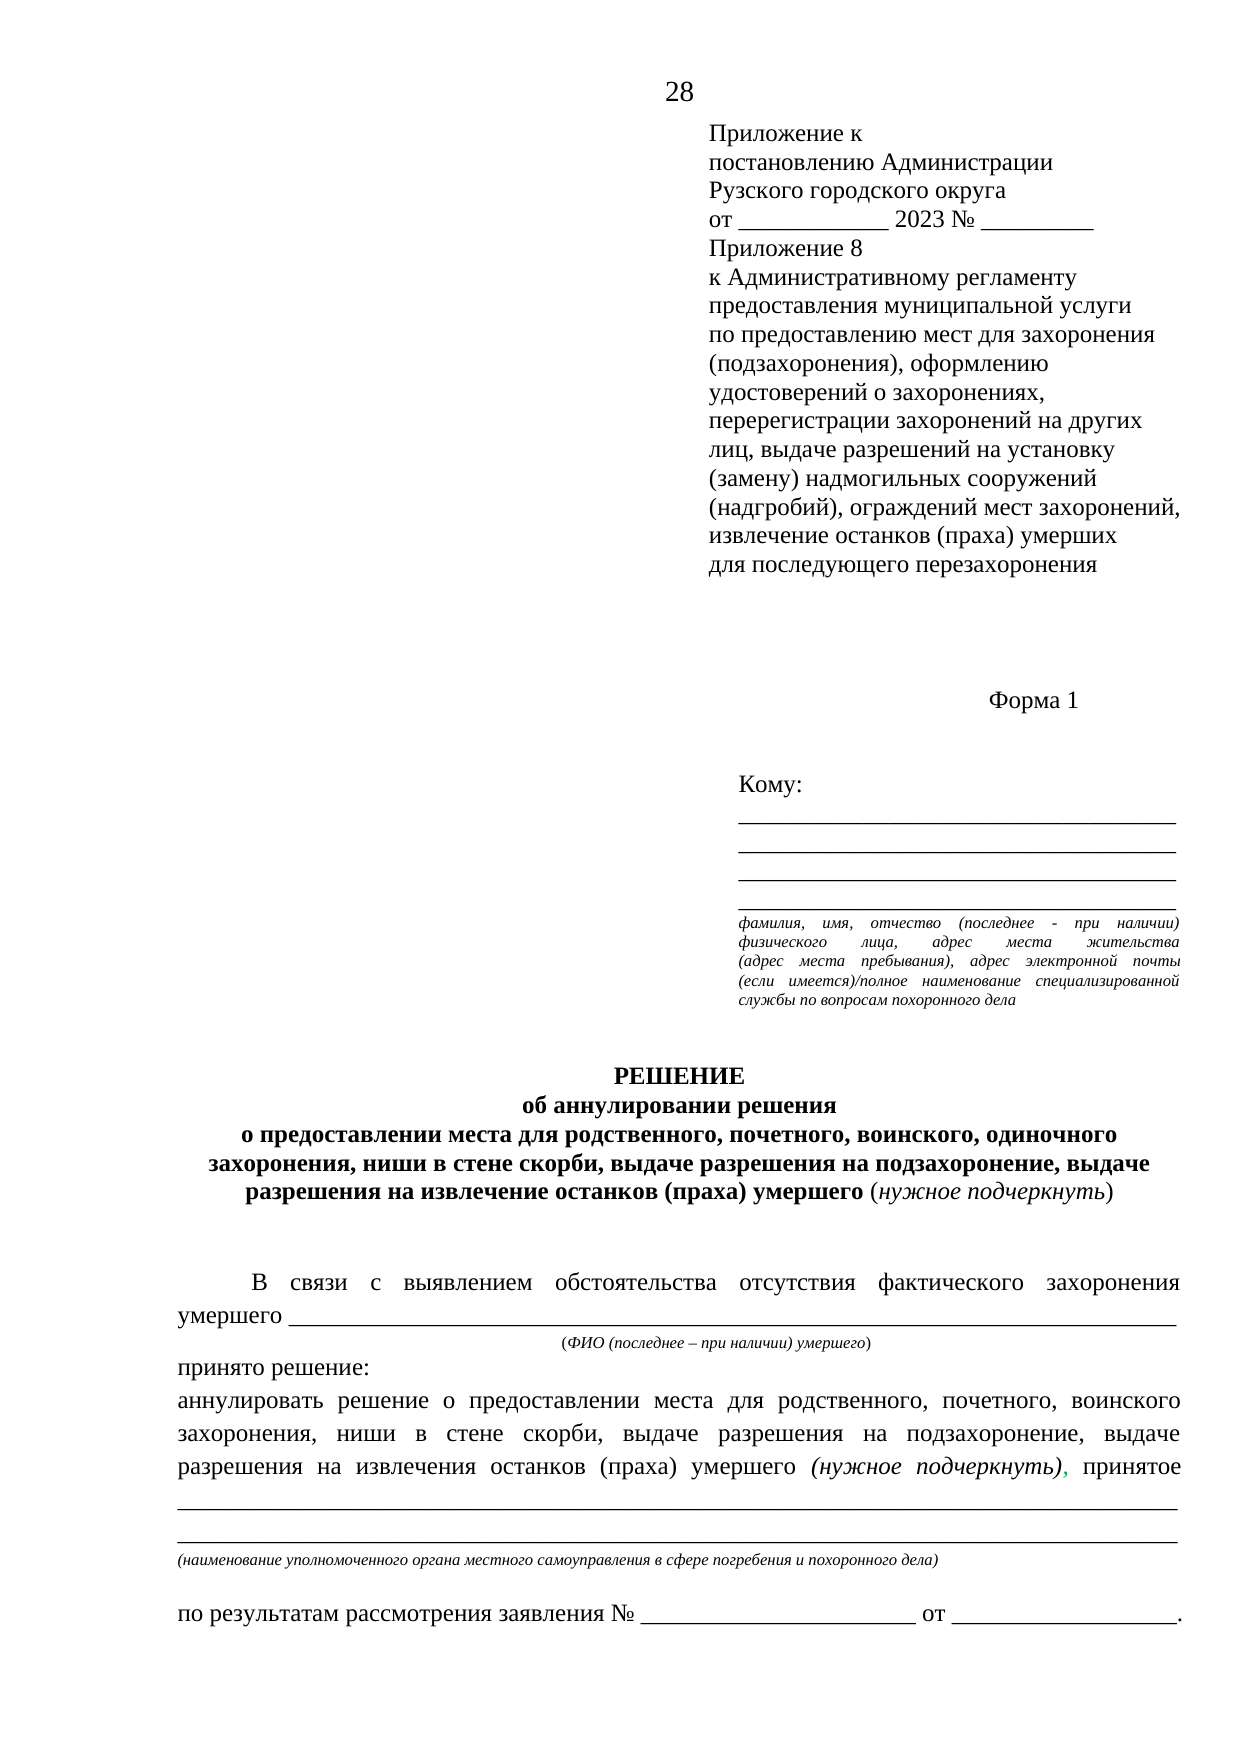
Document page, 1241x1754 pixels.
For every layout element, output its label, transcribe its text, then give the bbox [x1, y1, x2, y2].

text Приложение к [709, 118, 1181, 147]
text принято решение: [177, 1352, 1181, 1381]
text аннулировать решение о предоставлении места для родственного, почетного, воинского захоронения, ниши в стене скорби, выдаче разрешения на подзахоронение, выдаче разрешения на извлечения останков (праха) умершего (нужное подчеркнуть), принятое ________________________________________________________________________________ [177, 1385, 1181, 1513]
text об аннулировании решения [177, 1090, 1181, 1119]
text ____________________________________________________________________________________________________________________________________________ [738, 798, 1181, 913]
text о предоставлении места для родственного, почетного, воинского, одиночного захоронения, ниши в стене скорби, выдаче разрешения на подзахоронение, выдаче разрешения на извлечение останков (праха) умершего (нужное подчеркнуть) [177, 1119, 1181, 1205]
text (наименование уполномоченного органа местного самоуправления в сфере погребения и похоронного дела) [177, 1550, 1181, 1569]
text Кому: [738, 769, 1181, 798]
text от ____________ 2023 № _________ [709, 204, 1181, 233]
text В связи с выявлением обстоятельства отсутствия фактического захоронения умершего _______________________________________________________________________ [177, 1267, 1181, 1329]
text фамилия, имя, отчество (последнее - при наличии) физического лица, адрес места жительства (адрес места пребывания), адрес электронной почты (если имеется)/полное наименование специализированной службы по вопросам похоронного дела [738, 913, 1181, 1009]
text ________________________________________________________________________________ [177, 1517, 1181, 1546]
text Приложение 8 [709, 233, 1181, 262]
text постановлению Администрации [709, 147, 1181, 176]
text к Административному регламенту предоставления муниципальной услуги по предоставлению мест для захоронения (подзахоронения), оформлению удостоверений о захоронениях, перерегистрации захоронений на других лиц, выдаче разрешений на установку (замену) надмогильных сооружений (надгробий), ограждений мест захоронений, извлечение останков (праха) умерших для последующего перезахоронения [709, 262, 1181, 578]
text по результатам рассмотрения заявления № ______________________ от __________________. [177, 1598, 1211, 1627]
text РЕШЕНИЕ [177, 1061, 1181, 1090]
text Рузского городского округа [709, 176, 1181, 204]
text Форма 1 [74, 631, 1196, 714]
text (ФИО (последнее – при наличии) умершего) [177, 1333, 1181, 1352]
